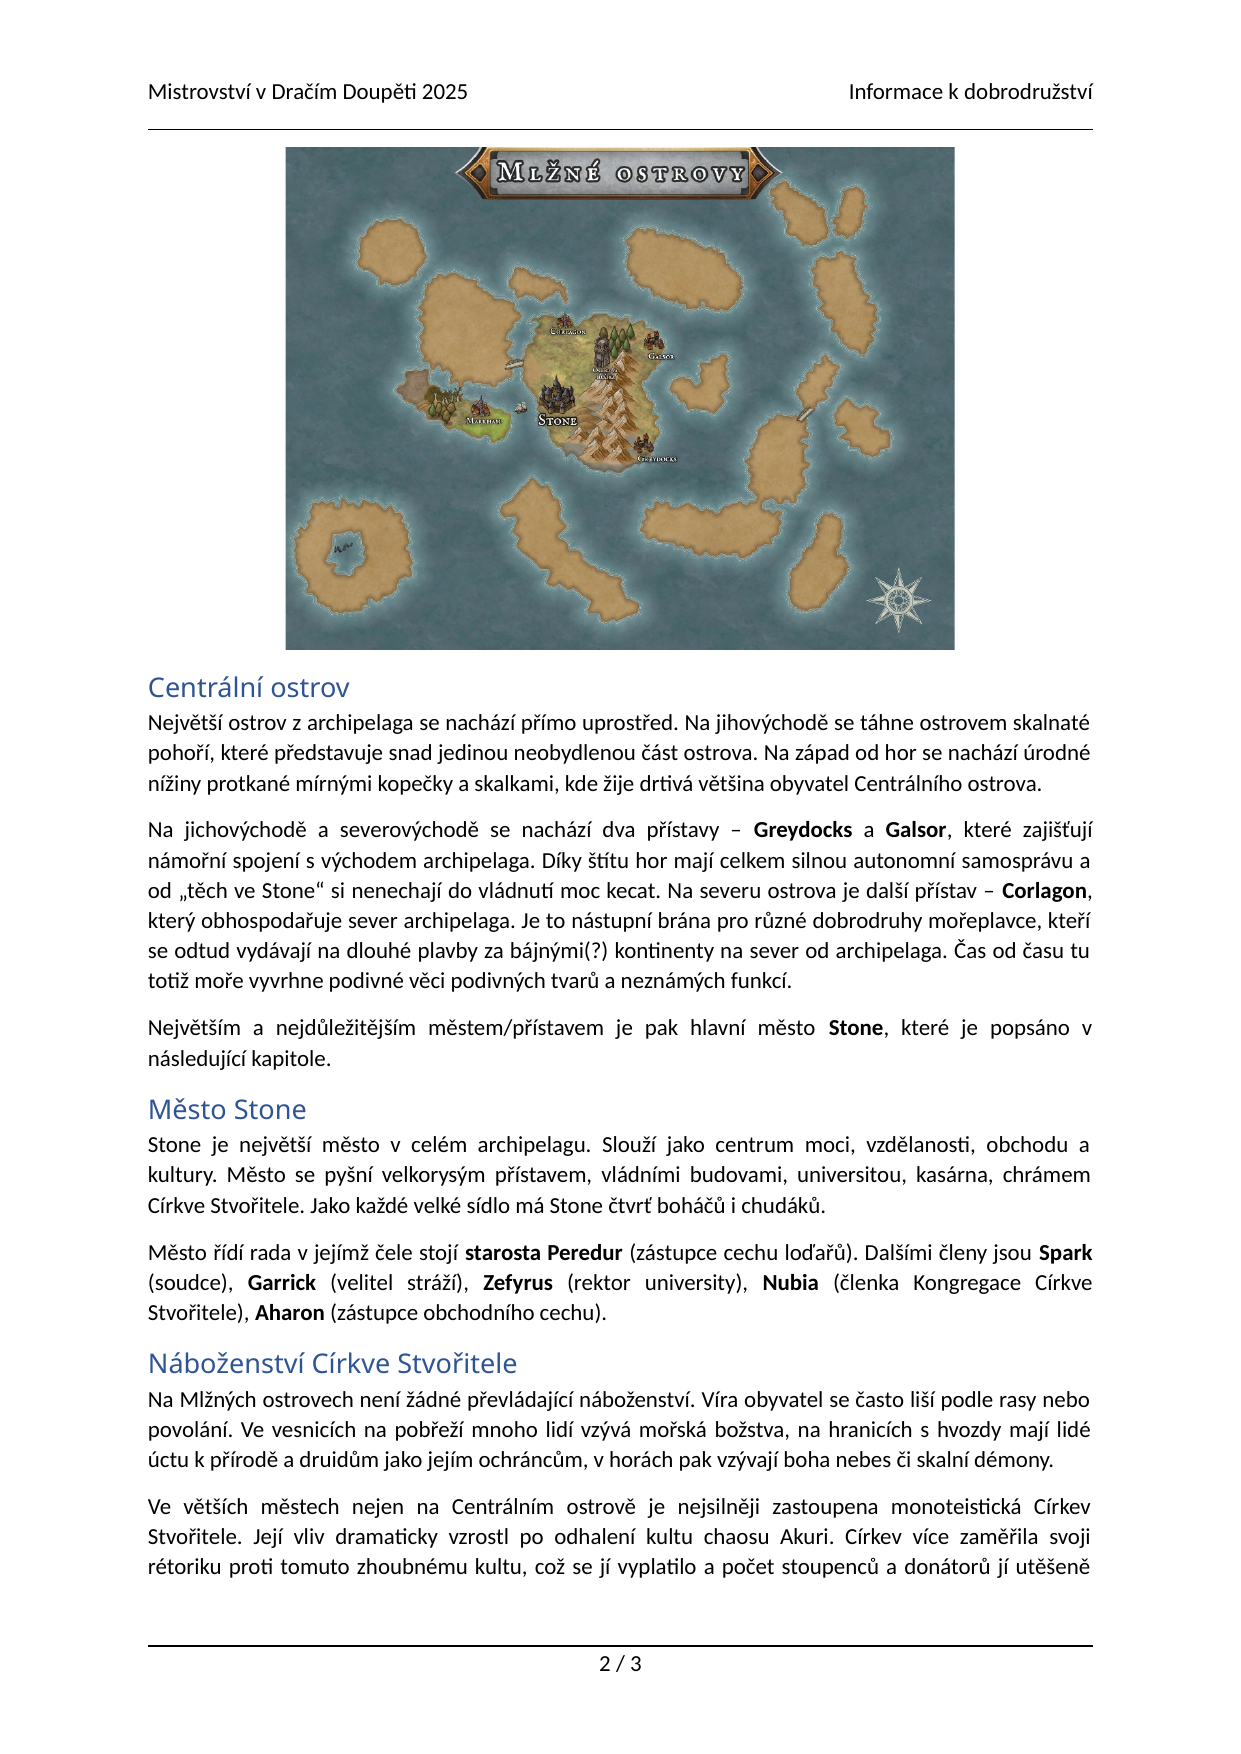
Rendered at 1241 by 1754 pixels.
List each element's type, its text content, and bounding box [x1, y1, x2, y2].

subtitle Město Stone [148, 1091, 1092, 1127]
picture [285, 147, 955, 650]
text Stone je největší město v celém archipelagu. Slouží jako centrum moci, vzdělanosti, obchodu a kultury. Město se pyšní velkorysým přístavem, vládními budovami, universitou, kasárna, chrámem Církve Stvořitele. Jako každé velké sídlo má Stone čtvrť boháčů i chudáků. [148, 1130, 1092, 1219]
text Na jichovýchodě a severovýchodě se nachází dva přístavy – Greydocks a Galsor, které zajišťují námořní spojení s východem archipelaga. Díky štítu hor mají celkem silnou autonomní samosprávu a od „těch ve Stone“ si nenechají do vládnutí moc kecat. Na severu ostrova je další přístav – Corlagon, který obhospodařuje sever archipelaga. Je to nástupní brána pro různé dobrodruhy mořeplavce, kteří se odtud vydávají na dlouhé plavby za bájnými(?) kontinenty na sever od archipelaga. Čas od času tu totiž moře vyvrhne podivné věci podivných tvarů a neznámých funkcí. [148, 816, 1092, 995]
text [148, 1492, 1092, 1581]
text Největším a nejdůležitějším městem/přístavem je pak hlavní město Stone, které je popsáno v následující kapitole. [148, 1013, 1092, 1072]
subtitle Centrální ostrov [148, 668, 1092, 705]
text Na Mlžných ostrovech není žádné převládající náboženství. Víra obyvatel se často liší podle rasy nebo povolání. Ve vesnicích na pobřeží mnoho lidí vzývá mořská božstva, na hranicích s hvozdy mají lidé úctu k přírodě a druidům jako jejím ochráncům, v horách pak vzývají boha nebes či skalní démony. [148, 1385, 1092, 1473]
subtitle Náboženství Církve Stvořitele [148, 1345, 1092, 1382]
text Město řídí rada v jejímž čele stojí starosta Peredur (zástupce cechu loďařů). Dalšími členy jsou Spark (soudce), Garrick (velitel stráží), Zefyrus (rektor university), Nubia (členka Kongregace Církve Stvořitele), Aharon (zástupce obchodního cechu). [148, 1238, 1092, 1326]
text Největší ostrov z archipelaga se nachází přímo uprostřed. Na jihovýchodě se táhne ostrovem skalnaté pohoří, které představuje snad jedinou neobydlenou část ostrova. Na západ od hor se nachází úrodné nížiny protkané mírnými kopečky a skalkami, kde žije drtivá většina obyvatel Centrálního ostrova. [148, 708, 1092, 797]
